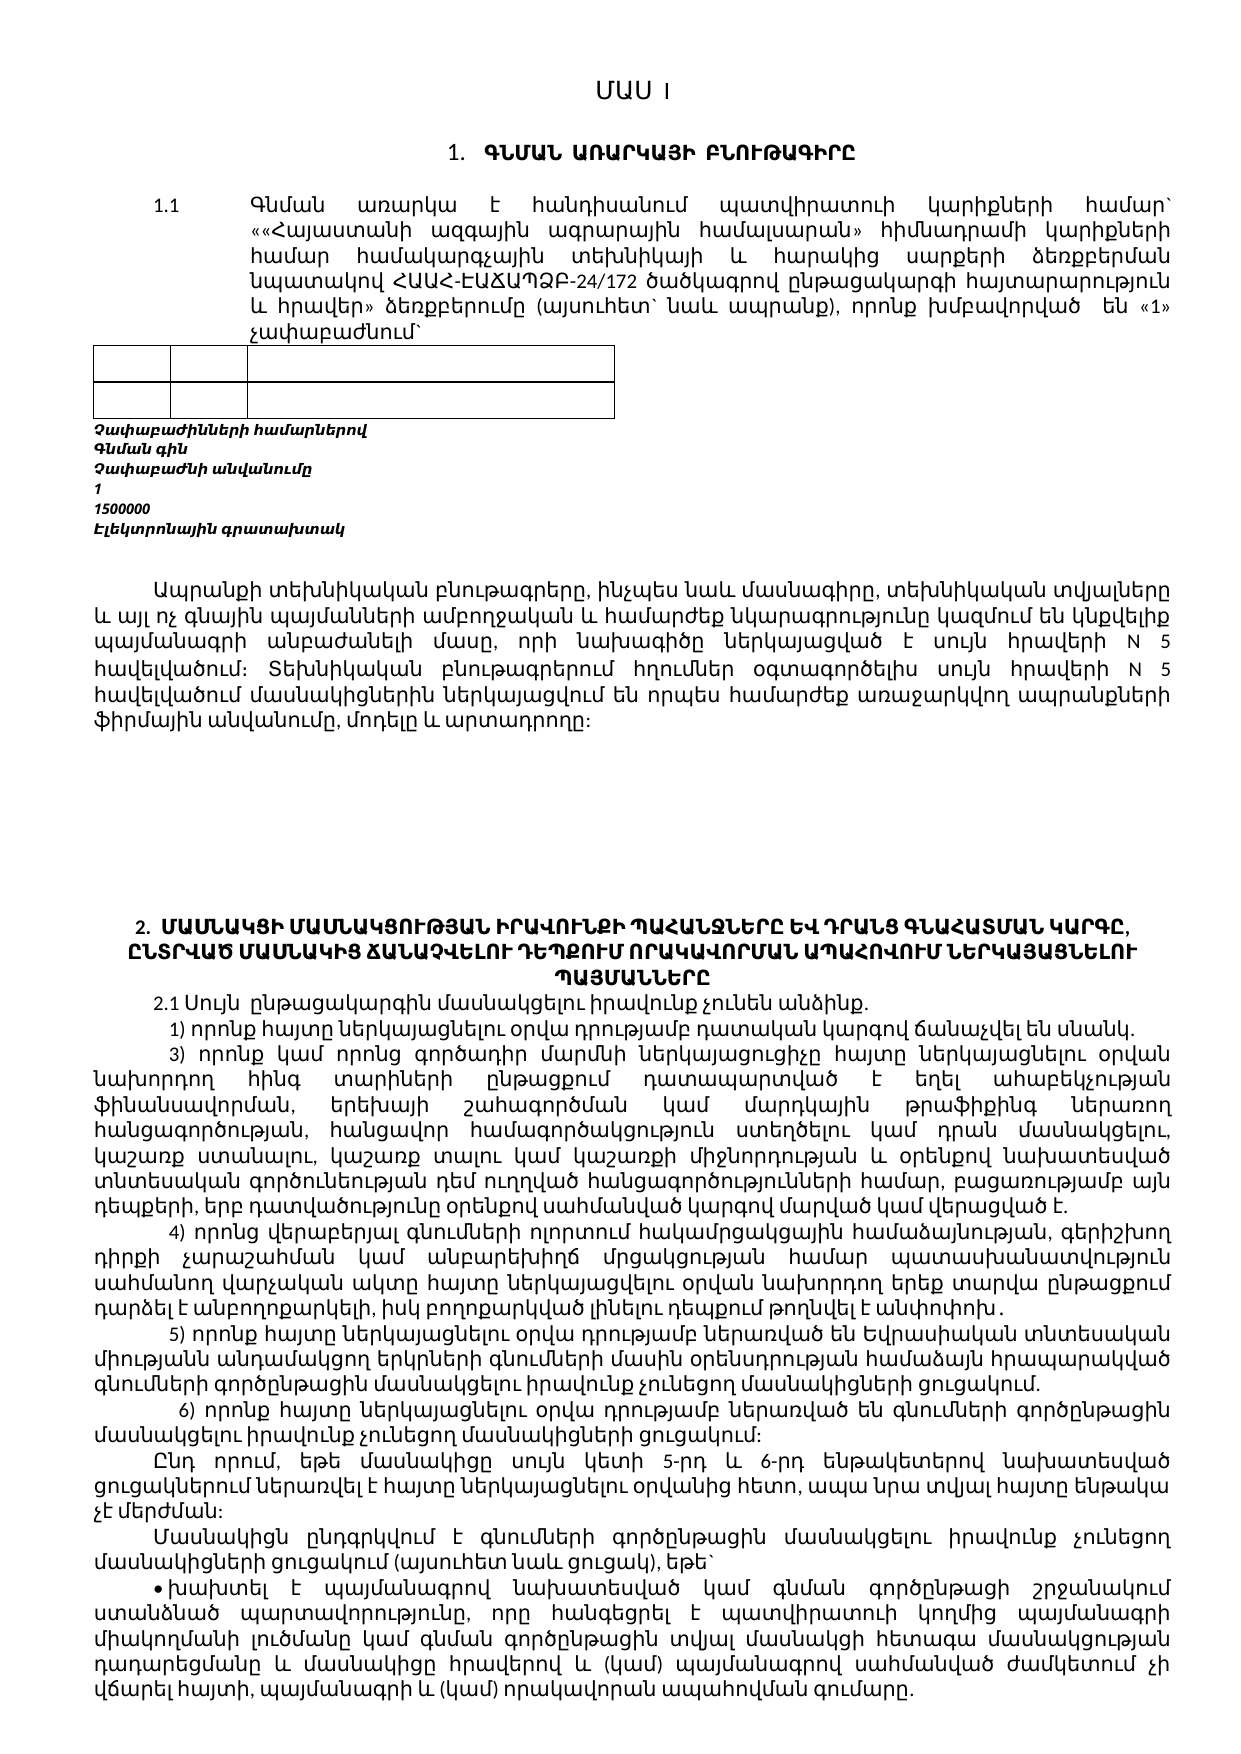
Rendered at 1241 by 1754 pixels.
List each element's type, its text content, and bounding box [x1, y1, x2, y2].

text 1) որոնք հայտը ներկայացնելու օրվա դրությամբ դատական կարգով ճանաչվել են սնանկ. [94, 1016, 1171, 1041]
text 2.1 Սույն ընթացակարգին մասնակցելու իրավունք չունեն անձինք. [94, 990, 1171, 1016]
text • խախտել է պայմանագրով նախատեսված կամ գնման գործընթացի շրջանակում ստանձնած պարտավորությունը, որը հանգեցրել է պատվիրատուի կողմից պայմանագրի միակողմանի լուծմանը կամ գնման գործընթացին տվյալ մասնակցի հետագա մասնակցության դադարեցմանը և մասնակիցը հրավերով և (կամ) պայմանագրով սահմանված ժամկետում չի վճարել հայտի, պայմանագրի և (կամ) որակավորան ապահովման գումարը. [94, 1575, 1171, 1702]
text Ընդ որում, եթե մասնակիցը սույն կետի 5-րդ և 6-րդ ենթակետերով նախատեսված ցուցակներում ներառվել է հայտը ներկայացնելու օրվանից հետո, ապա նրա տվյալ հայտը ենթակա չէ մերժման: [94, 1448, 1171, 1524]
subtitle Գնման առարկա է հանդիսանում պատվիրատուի կարիքների համար` ««Հայաստանի ազգային ագրարային համալսարան» հիմնադրամի կարիքների համար համակարգչային տեխնիկայի և հարակից սարքերի ձեռքբերման նպատակով ՀԱԱՀ-ԷԱՃԱՊՁԲ-24/172 ծածկագրով ընթացակարգի հայտարարություն և հրավեր» ձեռքբերումը (այսուհետ` նաև ապրանք), որոնք խմբավորված են «1» չափաբաժնում` [153, 192, 1171, 344]
text ՄԱՍ I [94, 75, 1171, 106]
text 3) որոնք կամ որոնց գործադիր մարմնի ներկայացուցիչը հայտը ներկայացնելու օրվան նախորդող հինգ տարիների ընթացքում դատապարտված է եղել ահաբեկչության ֆինանսավորման, երեխայի շահագործման կամ մարդկային թրաֆիքինգ ներառող հանցագործության, հանցավոր համագործակցություն ստեղծելու կամ դրան մասնակցելու, կաշառք ստանալու, կաշառք տալու կամ կաշառքի միջնորդության և օրենքով նախատեսված տնտեսական գործունեության դեմ ուղղված հանցագործությունների համար, բացառությամբ այն դեպքերի, երբ դատվածությունը օրենքով սահմանված կարգով մարված կամ վերացված է. [94, 1041, 1171, 1219]
text 5) որոնք հայտը ներկայացնելու օրվա դրությամբ ներառված են Եվրասիական տնտեսական միությանն անդամակցող երկրների գնումների մասին օրենսդրության համաձայն հրապարակված գնումների գործընթացին մասնակցելու իրավունք չունեցող մասնակիցների ցուցակում. [94, 1321, 1171, 1397]
text 2. ՄԱՍՆԱԿՑԻ ՄԱՍՆԱԿՑՈՒԹՅԱՆ ԻՐԱՎՈՒՆՔԻ ՊԱՀԱՆՋՆԵՐԸ ԵՎ ԴՐԱՆՑ ԳՆԱՀԱՏՄԱՆ ԿԱՐԳԸ, ԸՆՏՐՎԱԾ ՄԱՍՆԱԿԻՑ ՃԱՆԱՉՎԵԼՈՒ ԴԵՊՔՈՒՄ ՈՐԱԿԱՎՈՐՄԱՆ ԱՊԱՀՈՎՈՒՄ ՆԵՐԿԱՅԱՑՆԵԼՈՒ ՊԱՅՄԱՆՆԵՐԸ [94, 914, 1171, 990]
text Մասնակիցն ընդգրկվում է գնումների գործընթացին մասնակցելու իրավունք չունեցող մասնակիցների ցուցակում (այսուհետ նաև ցուցակ), եթե` [94, 1524, 1171, 1575]
text 6) որոնք հայտը ներկայացնելու օրվա դրությամբ ներառված են գնումների գործընթացին մասնակցելու իրավունք չունեցող մասնակիցների ցուցակում: [94, 1397, 1171, 1448]
list ԳՆՄԱՆ ԱՌԱՐԿԱՅԻ ԲՆՈՒԹԱԳԻՐԸ [131, 136, 1171, 167]
text Ապրանքի տեխնիկական բնութագրերը, ինչպես նաև մասնագիրը, տեխնիկական տվյալները և այլ ոչ գնային պայմանների ամբողջական և համարժեք նկարագրությունը կազմում են կնքվելիք պայմանագրի անբաժանելի մասը, որի նախագիծը ներկայացված է սույն հրավերի N 5 հավելվածում։ Տեխնիկական բնութագրերում հղումներ օգտագործելիս սույն հրավերի N 5 հավելվածում մասնակիցներին ներկայացվում են որպես համարժեք առաջարկվող ապրանքների ֆիրմային անվանումը, մոդելը և արտադրողը: [94, 578, 1171, 733]
text 4) որոնց վերաբերյալ գնումների ոլորտում հակամրցակցային համաձայնության, գերիշխող դիրքի չարաշահման կամ անբարեխիղճ մրցակցության համար պատասխանատվություն սահմանող վարչական ակտը հայտը ներկայացվելու օրվան նախորդող երեք տարվա ընթացքում դարձել է անբողոքարկելի, իսկ բողոքարկված լինելու դեպքում թողնվել է անփոփոխ․ [94, 1219, 1171, 1321]
